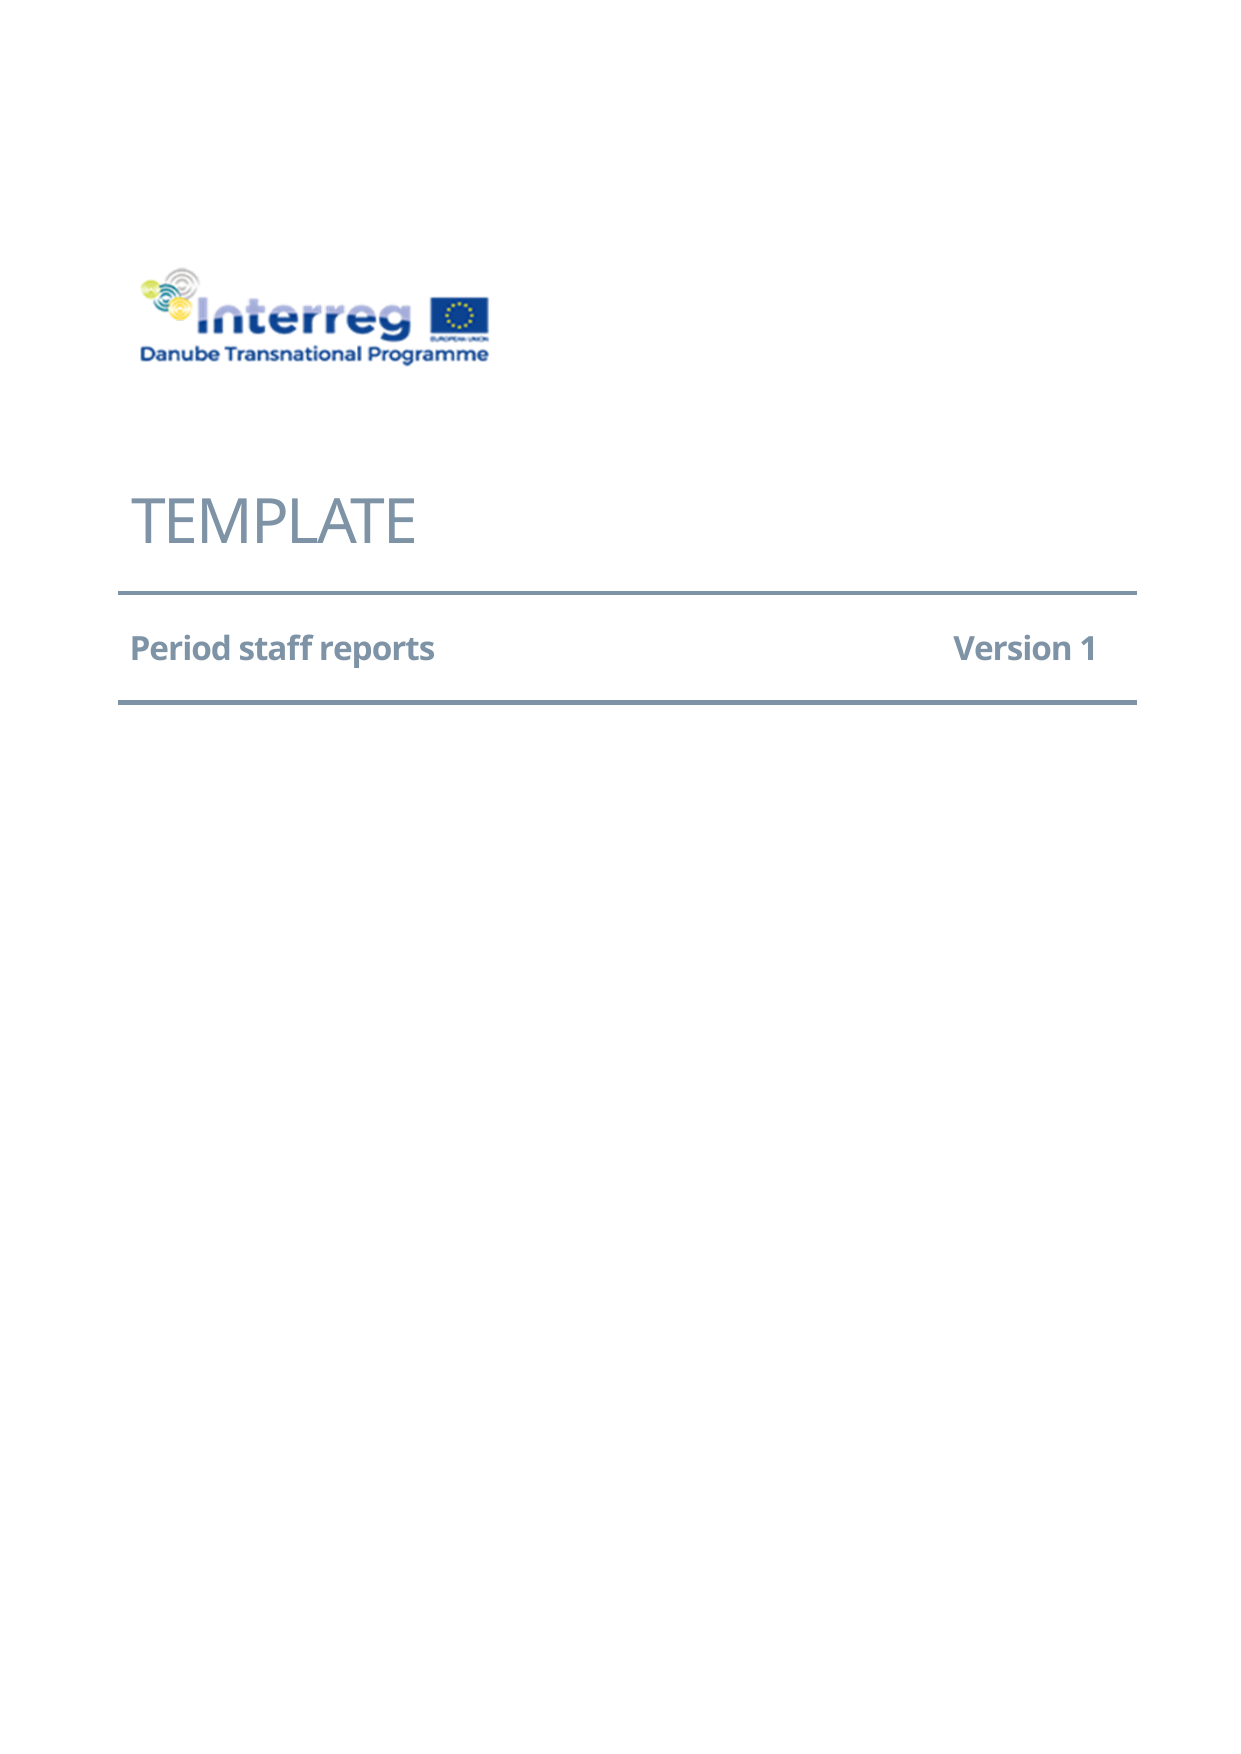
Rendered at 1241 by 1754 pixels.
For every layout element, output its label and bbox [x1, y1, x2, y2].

picture [132, 260, 496, 373]
